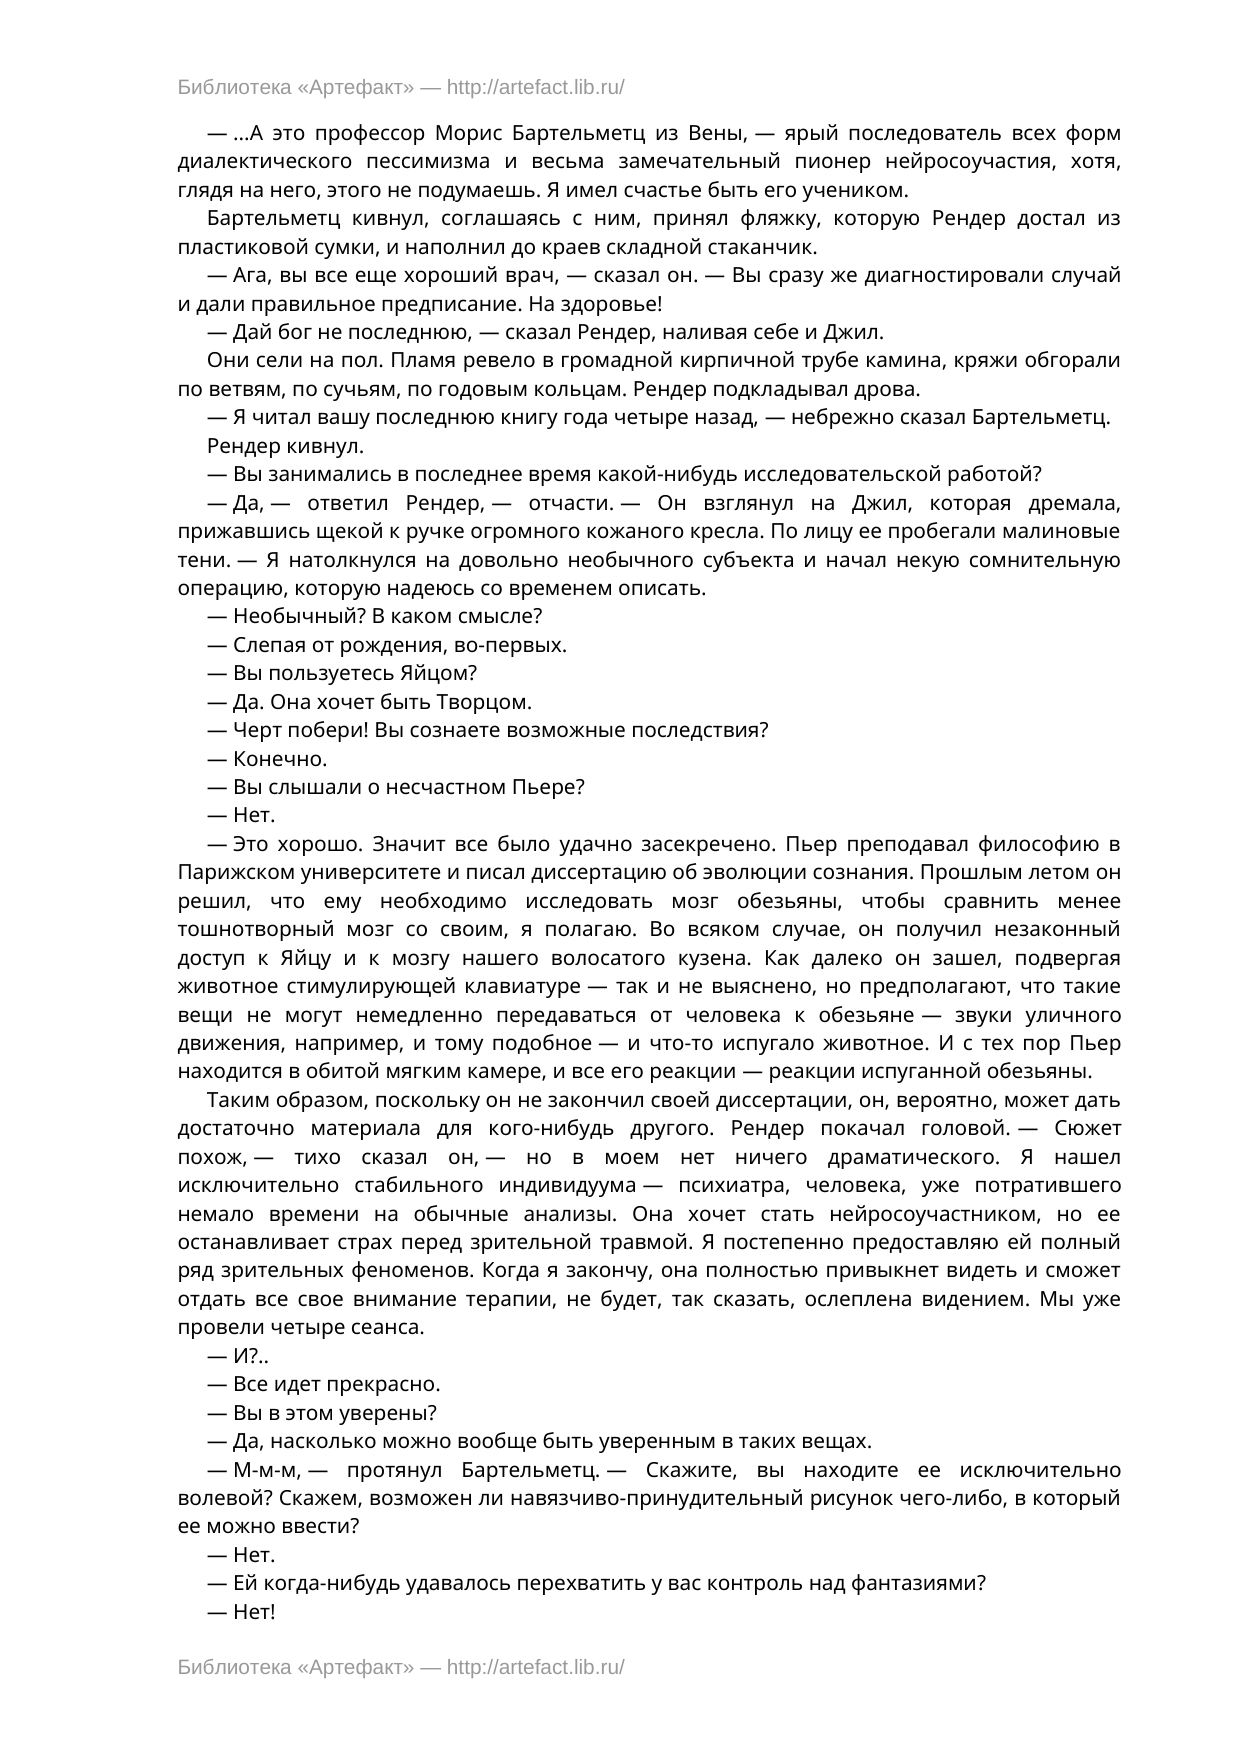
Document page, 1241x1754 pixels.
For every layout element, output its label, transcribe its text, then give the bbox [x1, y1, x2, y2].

text — Слепая от рождения, во-первых. [177, 630, 1122, 658]
text — И?.. [177, 1341, 1122, 1369]
text Они сели на пол. Пламя ревело в громадной кирпичной трубе камина, кряжи обгорали по ветвям, по сучьям, по годовым кольцам. Рендер подкладывал дрова. [177, 346, 1122, 402]
text — Черт побери! Вы сознаете возможные последствия? [177, 715, 1122, 744]
text Рендер кивнул. [177, 431, 1122, 459]
text — Да, — ответил Рендер, — отчасти. — Он взглянул на Джил, которая дремала, прижавшись щекой к ручке огромного кожаного кресла. По лицу ее пробегали малиновые тени. — Я натолкнулся на довольно необычного субъекта и начал некую сомнительную операцию, которую надеюсь со временем описать. [177, 488, 1122, 602]
text — Это хорошо. Значит все было удачно засекречено. Пьер преподавал философию в Парижском университете и писал диссертацию об эволюции сознания. Прошлым летом он решил, что ему необходимо исследовать мозг обезьяны, чтобы сравнить менее тошнотворный мозг со своим, я полагаю. Во всяком случае, он получил незаконный доступ к Яйцу и к мозгу нашего волосатого кузена. Как далеко он зашел, подвергая животное стимулирующей клавиатуре — так и не выяснено, но предполагают, что такие вещи не могут немедленно передаваться от человека к обезьяне — звуки уличного движения, например, и тому подобное — и что-то испугало животное. И с тех пор Пьер находится в обитой мягким камере, и все его реакции — реакции испуганной обезьяны. [177, 829, 1122, 1085]
text — Вы в этом уверены? [177, 1398, 1122, 1426]
text Бартельметц кивнул, соглашаясь с ним, принял фляжку, которую Рендер достал из пластиковой сумки, и наполнил до краев складной стаканчик. [177, 203, 1122, 260]
text — Все идет прекрасно. [177, 1369, 1122, 1398]
text — Необычный? В каком смысле? [177, 602, 1122, 630]
text — Ей когда-нибудь удавалось перехватить у вас контроль над фантазиями? [177, 1568, 1122, 1597]
text — Нет. [177, 1540, 1122, 1568]
text — Да. Она хочет быть Творцом. [177, 687, 1122, 715]
text — Дай бог не последнюю, — сказал Рендер, наливая себе и Джил. [177, 317, 1122, 346]
text Таким образом, поскольку он не закончил своей диссертации, он, вероятно, может дать достаточно материала для кого-нибудь другого. Рендер покачал головой. — Сюжет похож, — тихо сказал он, — но в моем нет ничего драматического. Я нашел исключительно стабильного индивидуума — психиатра, человека, уже потратившего немало времени на обычные анализы. Она хочет стать нейросоучастником, но ее останавливает страх перед зрительной травмой. Я постепенно предоставляю ей полный ряд зрительных феноменов. Когда я закончу, она полностью привыкнет видеть и сможет отдать все свое внимание терапии, не будет, так сказать, ослеплена видением. Мы уже провели четыре сеанса. [177, 1085, 1122, 1341]
text — ...А это профессор Морис Бартельметц из Вены, — ярый последователь всех форм диалектического пессимизма и весьма замечательный пионер нейросоучастия, хотя, глядя на него, этого не подумаешь. Я имел счастье быть его учеником. [177, 118, 1122, 203]
text — Вы слышали о несчастном Пьере? [177, 772, 1122, 801]
text — Нет! [177, 1597, 1122, 1625]
text — Нет. [177, 801, 1122, 829]
text — Ага, вы все еще хороший врач, — сказал он. — Вы сразу же диагностировали случай и дали правильное предписание. На здоровье! [177, 260, 1122, 317]
text — М-м-м, — протянул Бартельметц. — Скажите, вы находите ее исключительно волевой? Скажем, возможен ли навязчиво-принудительный рисунок чего-либо, в который ее можно ввести? [177, 1455, 1122, 1540]
text — Конечно. [177, 744, 1122, 772]
text — Я читал вашу последнюю книгу года четыре назад, — небрежно сказал Бартельметц. [177, 402, 1122, 431]
text — Да, насколько можно вообще быть уверенным в таких вещах. [177, 1426, 1122, 1455]
text — Вы занимались в последнее время какой-нибудь исследовательской работой? [177, 459, 1122, 488]
text — Вы пользуетесь Яйцом? [177, 658, 1122, 687]
